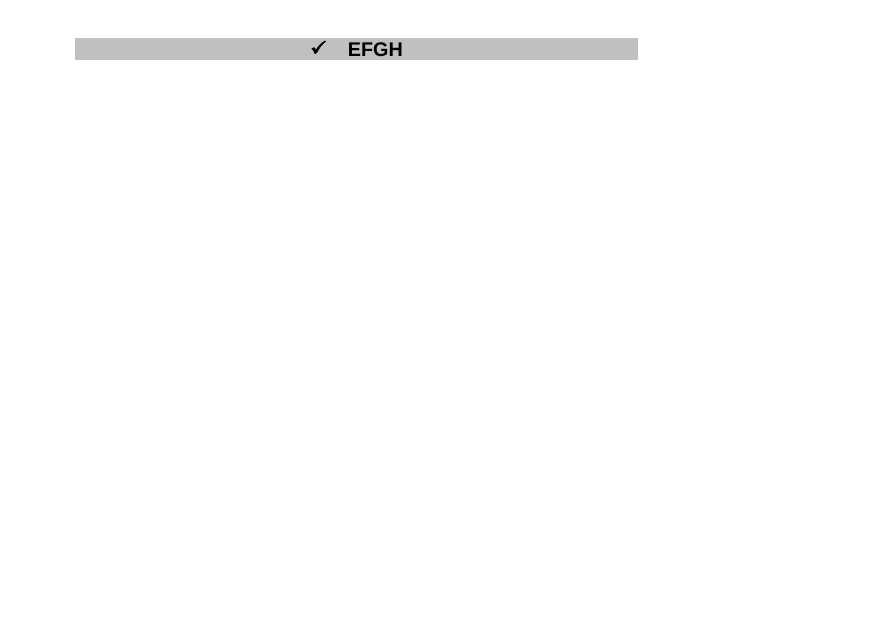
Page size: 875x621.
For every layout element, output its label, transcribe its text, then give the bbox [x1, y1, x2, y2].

list EFGH [75, 38, 638, 60]
